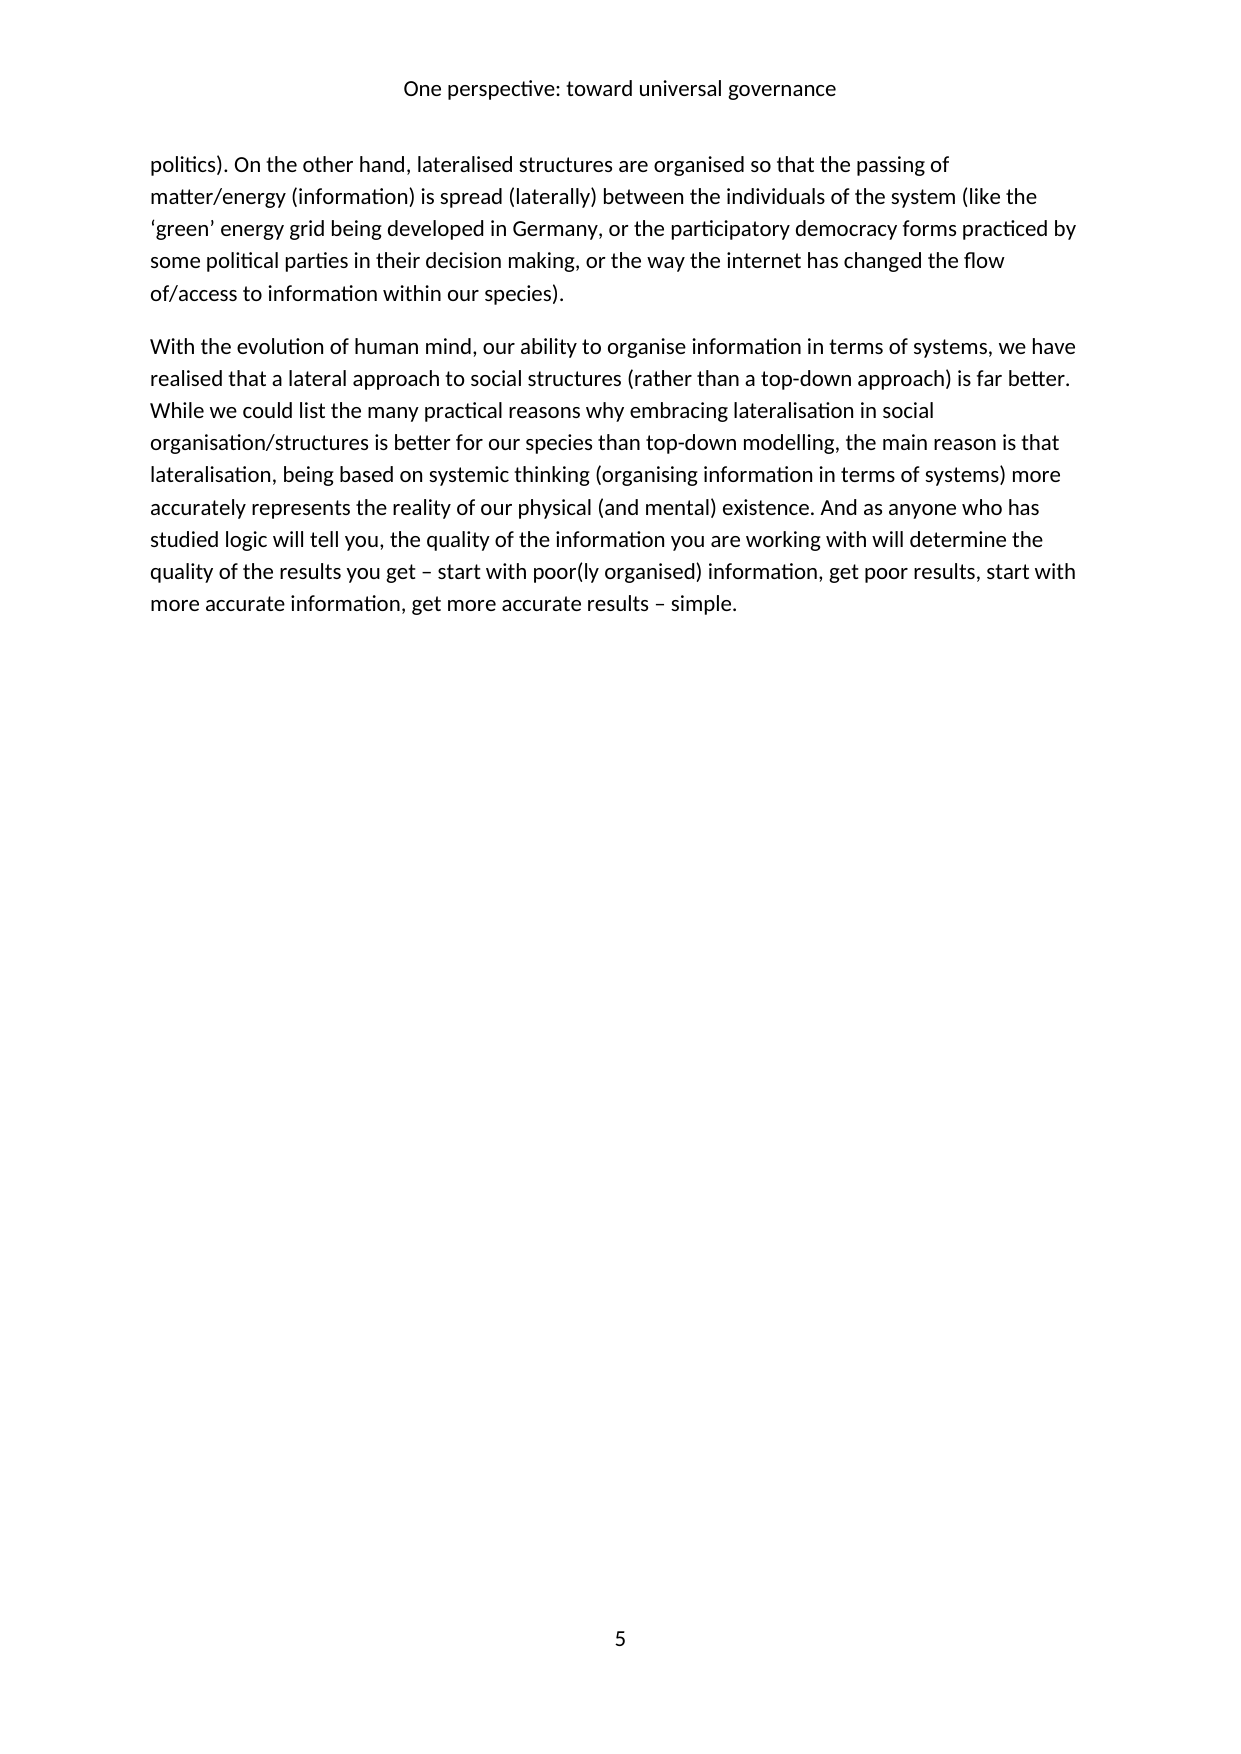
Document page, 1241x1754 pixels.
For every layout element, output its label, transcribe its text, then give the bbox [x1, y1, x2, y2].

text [150, 150, 1090, 307]
text With the evolution of human mind, our ability to organise information in terms of systems, we have realised that a lateral approach to social structures (rather than a top-down approach) is far better. While we could list the many practical reasons why embracing lateralisation in social organisation/structures is better for our species than top-down modelling, the main reason is that lateralisation, being based on systemic thinking (organising information in terms of systems) more accurately represents the reality of our physical (and mental) existence. And as anyone who has studied logic will tell you, the quality of the information you are working with will determine the quality of the results you get – start with poor(ly organised) information, get poor results, start with more accurate information, get more accurate results – simple. [150, 332, 1090, 617]
